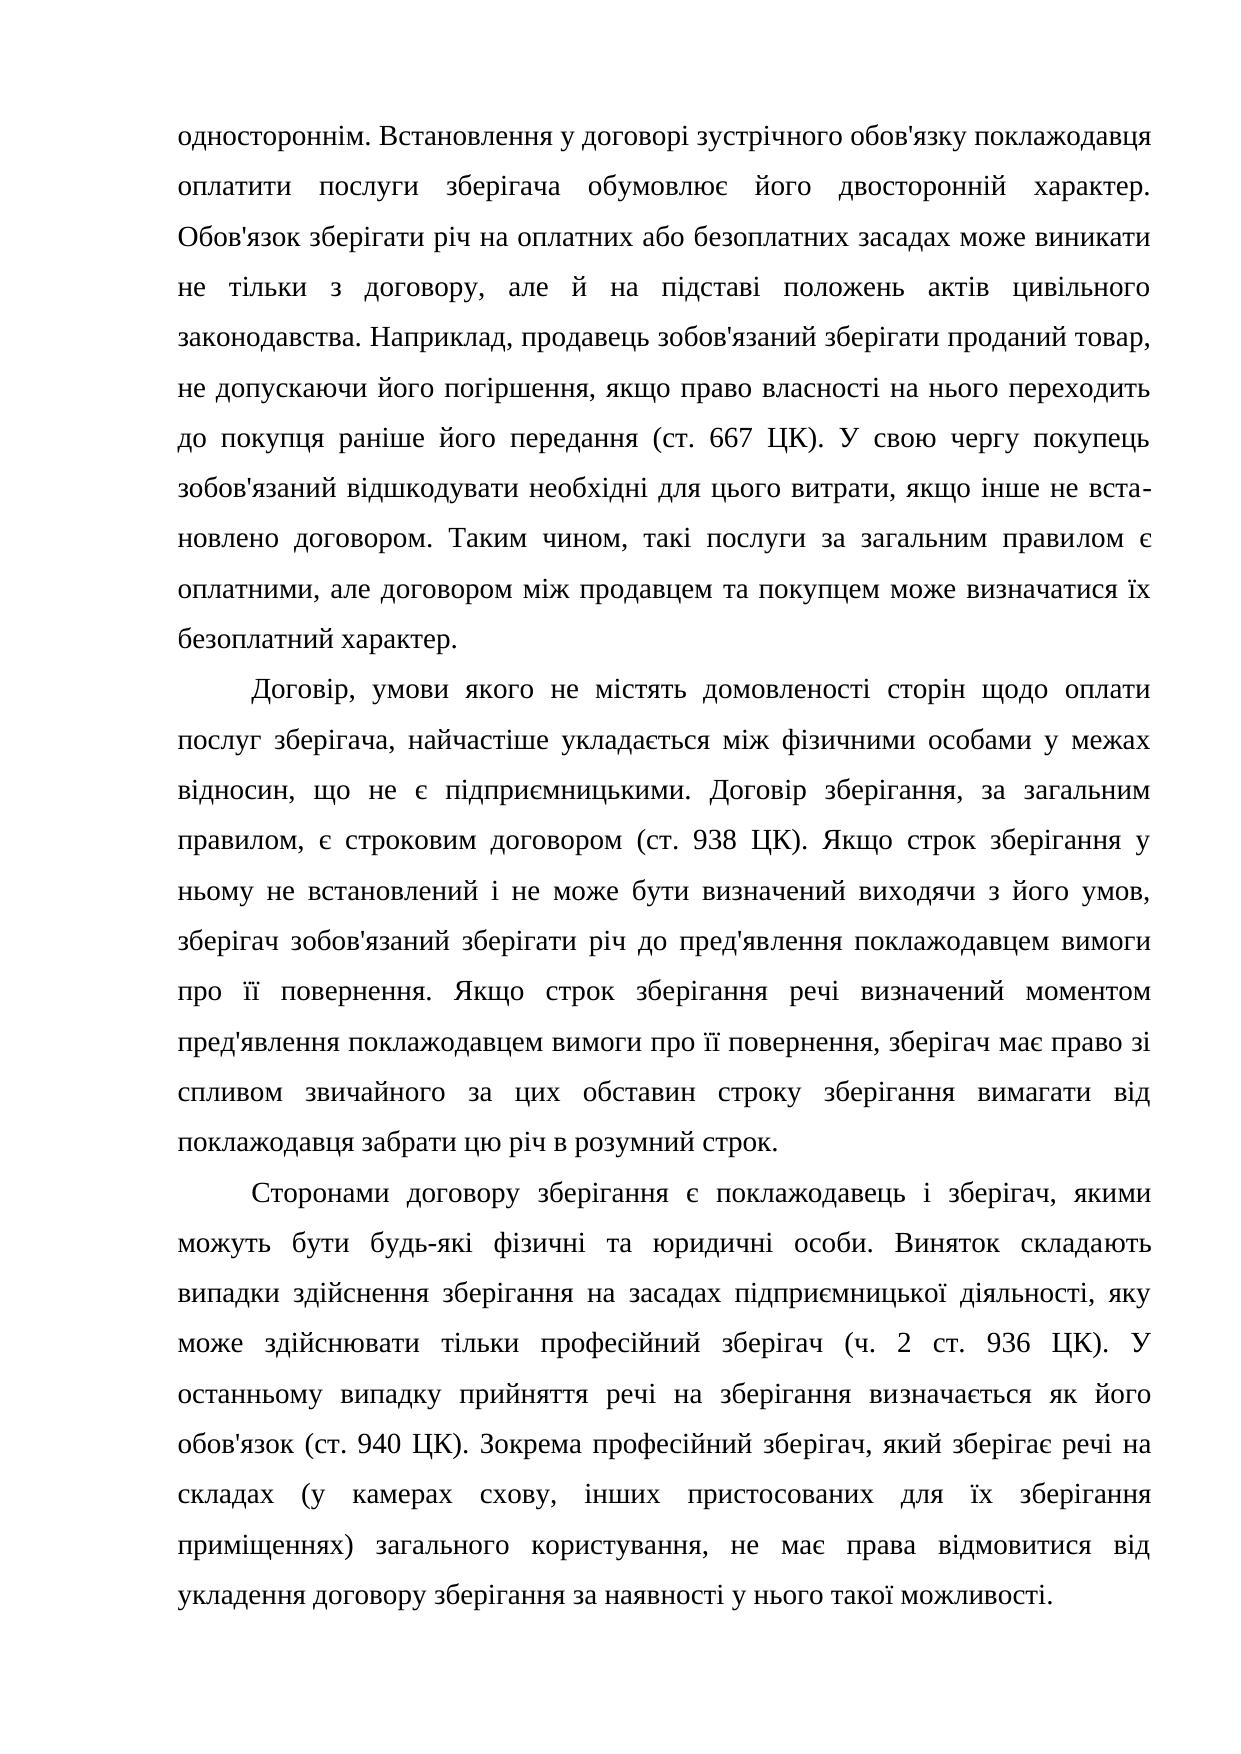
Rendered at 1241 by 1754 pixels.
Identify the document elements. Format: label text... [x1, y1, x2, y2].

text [177, 118, 1152, 655]
text Сторонами договору зберігання є поклажодавець і зберігач, якими можуть бути будь-які фізичні та юридичні особи. Виняток складають випадки здійснення зберігання на засадах підприємницької діяльності, яку може здійснювати тільки професійний зберігач (ч. 2 ст. 936 ЦК). У останньому випадку прийняття речі на зберігання визначається як його обов'язок (ст. 940 ЦК). Зокрема професійний зберігач, який зберігає речі на складах (у камерах схову, інших пристосованих для їх зберігання приміщеннях) загального користування, не має права відмовитися від укладення договору зберігання за наявності у нього такої можливості. [177, 1175, 1152, 1611]
text Договір, умови якого не містять домовленості сторін щодо оплати послуг зберігача, найчастіше укладається між фізичними особами у межах відносин, що не є підприємницькими. Договір зберігання, за загальним правилом, є строковим договором (ст. 938 ЦК). Якщо строк зберігання у ньому не встановлений і не може бути визначений виходячи з його умов, зберігач зобов'язаний зберігати річ до пред'явлення поклажодавцем вимоги про її повернення. Якщо строк зберігання речі визначений моментом пред'явлення поклажодавцем вимоги про її повернення, зберігач має право зі спливом звичайного за цих обставин строку зберігання вимагати від поклажодавця забрати цю річ в розумний строк. [177, 672, 1152, 1158]
